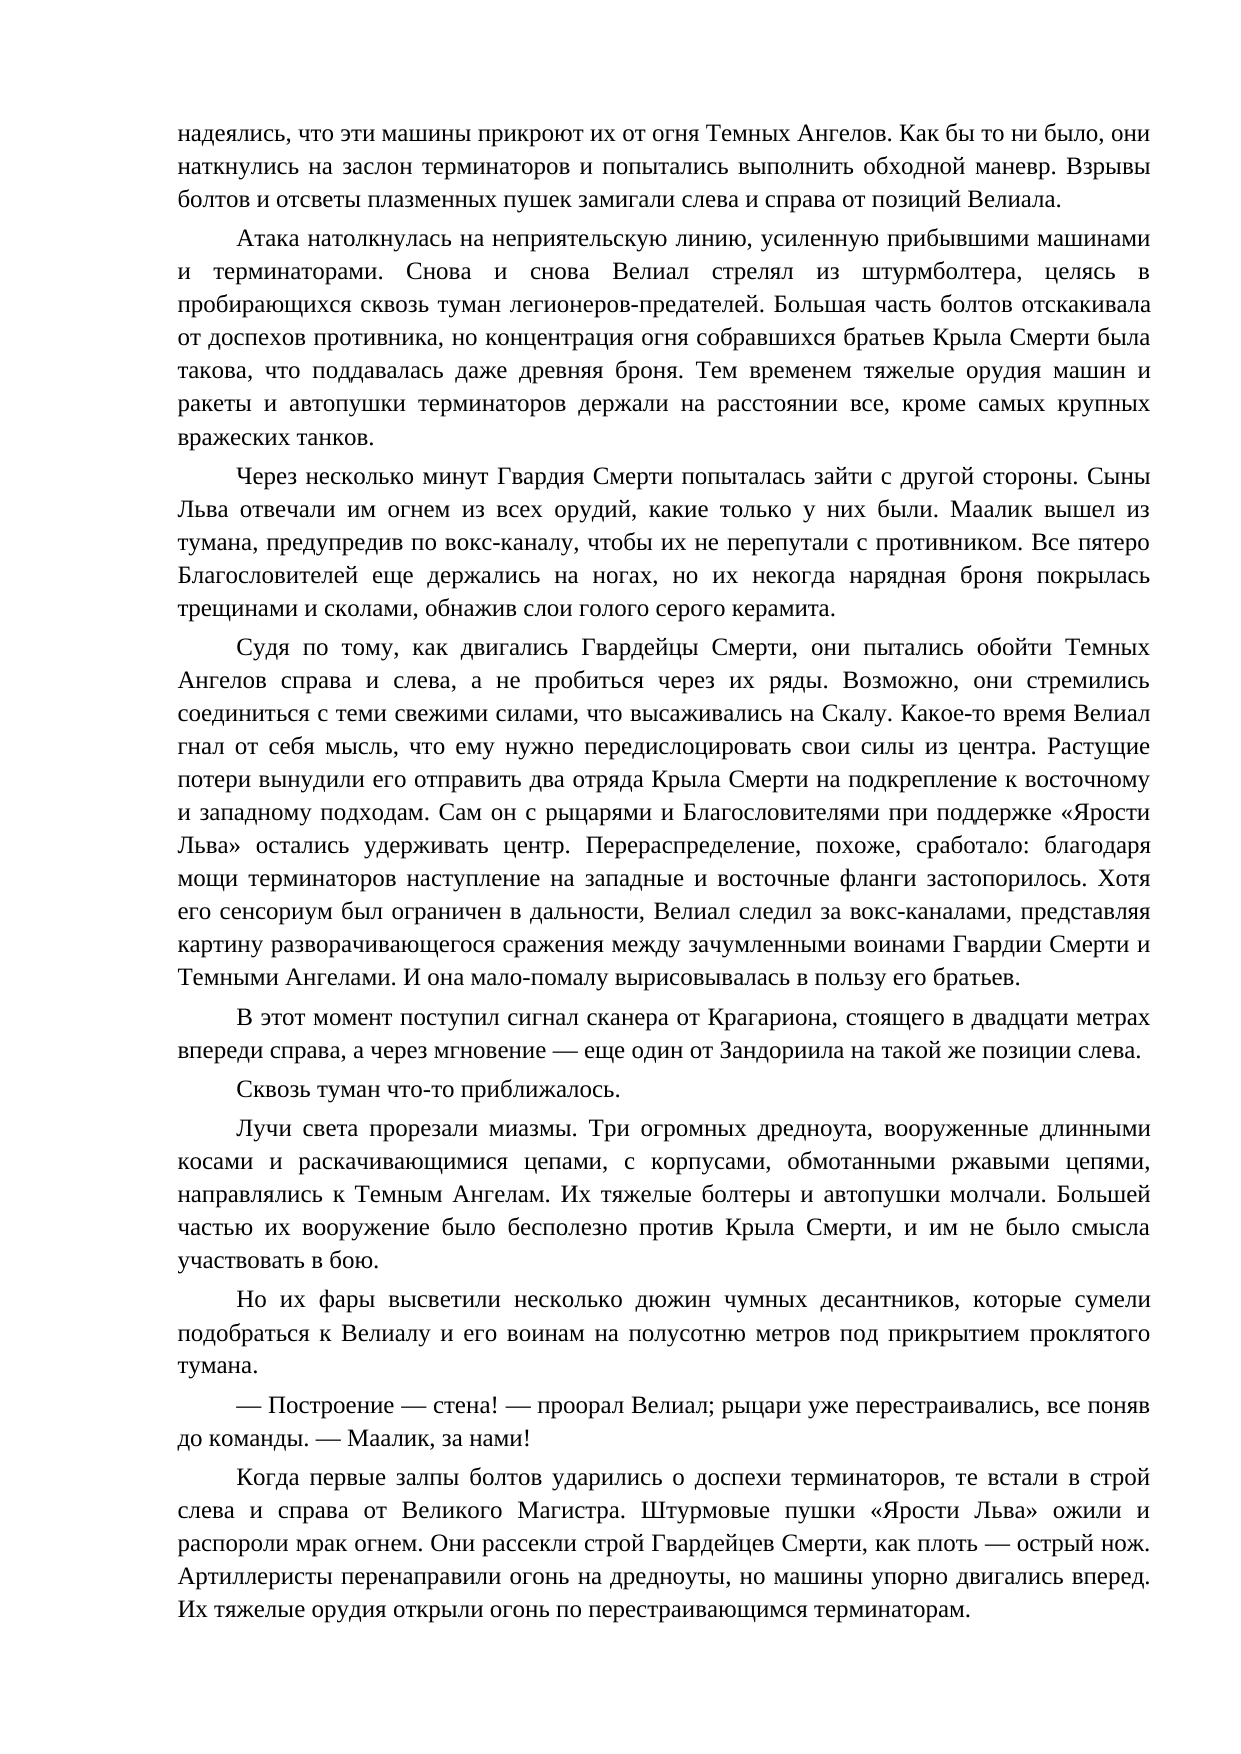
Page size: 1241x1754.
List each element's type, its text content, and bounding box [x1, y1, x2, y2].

text Но их фары высветили несколько дюжин чумных десантников, которые сумели подобраться к Велиалу и его воинам на полусотню метров под прикрытием проклятого тумана. [177, 1284, 1152, 1379]
text Когда первые залпы болтов ударились о доспехи терминаторов, те встали в строй слева и справа от Великого Магистра. Штурмовые пушки «Ярости Льва» ожили и распороли мрак огнем. Они рассекли строй Гвардейцев Смерти, как плоть — острый нож. Артиллеристы перенаправили огонь на дредноуты, но машины упорно двигались вперед. Их тяжелые орудия открыли огонь по перестраивающимся терминаторам. [177, 1462, 1152, 1623]
text Судя по тому, как двигались Гвардейцы Смерти, они пытались обойти Темных Ангелов справа и слева, а не пробиться через их ряды. Возможно, они стремились соединиться с теми свежими силами, что высаживались на Скалу. Какое-то время Велиал гнал от себя мысль, что ему нужно передислоцировать свои силы из центра. Растущие потери вынудили его отправить два отряда Крыла Смерти на подкрепление к восточному и западному подходам. Сам он с рыцарями и Благословителями при поддержке «Ярости Льва» остались удерживать центр. Перераспределение, похоже, сработало: благодаря мощи терминаторов наступление на западные и восточные фланги застопорилось. Хотя его сенсориум был ограничен в дальности, Велиал следил за вокс-каналами, представляя картину разворачивающегося сражения между зачумленными воинами Гвардии Смерти и Темными Ангелами. И она мало-помалу вырисовывалась в пользу его братьев. [177, 632, 1152, 991]
text Лучи света прорезали миазмы. Три огромных дредноута, вооруженные длинными косами и раскачивающимися цепами, с корпусами, обмотанными ржавыми цепями, направлялись к Темным Ангелам. Их тяжелые болтеры и автопушки молчали. Большей частью их вооружение было бесполезно против Крыла Смерти, и им не было смысла участвовать в бою. [177, 1113, 1152, 1274]
text Через несколько минут Гвардия Смерти попыталась зайти с другой стороны. Сыны Льва отвечали им огнем из всех орудий, какие только у них были. Маалик вышел из тумана, предупредив по вокс-каналу, чтобы их не перепутали с противником. Все пятеро Благословителей еще держались на ногах, но их некогда нарядная броня покрылась трещинами и сколами, обнажив слои голого серого керамита. [177, 461, 1152, 622]
text Атака натолкнулась на неприятельскую линию, усиленную прибывшими машинами и терминаторами. Снова и снова Велиал стрелял из штурмболтера, целясь в пробирающихся сквозь туман легионеров-предателей. Большая часть болтов отскакивала от доспехов противника, но концентрация огня собравшихся братьев Крыла Смерти была такова, что поддавалась даже древняя броня. Тем временем тяжелые орудия машин и ракеты и автопушки терминаторов держали на расстоянии все, кроме самых крупных вражеских танков. [177, 223, 1152, 450]
text Сквозь туман что-то приближалось. [177, 1074, 1152, 1103]
text — Построение — стена! — проорал Велиал; рыцари уже перестраивались, все поняв до команды. — Маалик, за нами! [177, 1390, 1152, 1452]
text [177, 118, 1152, 213]
text В этот момент поступил сигнал сканера от Крагариона, стоящего в двадцати метрах впереди справа, а через мгновение — еще один от Зандориила на такой же позиции слева. [177, 1002, 1152, 1063]
